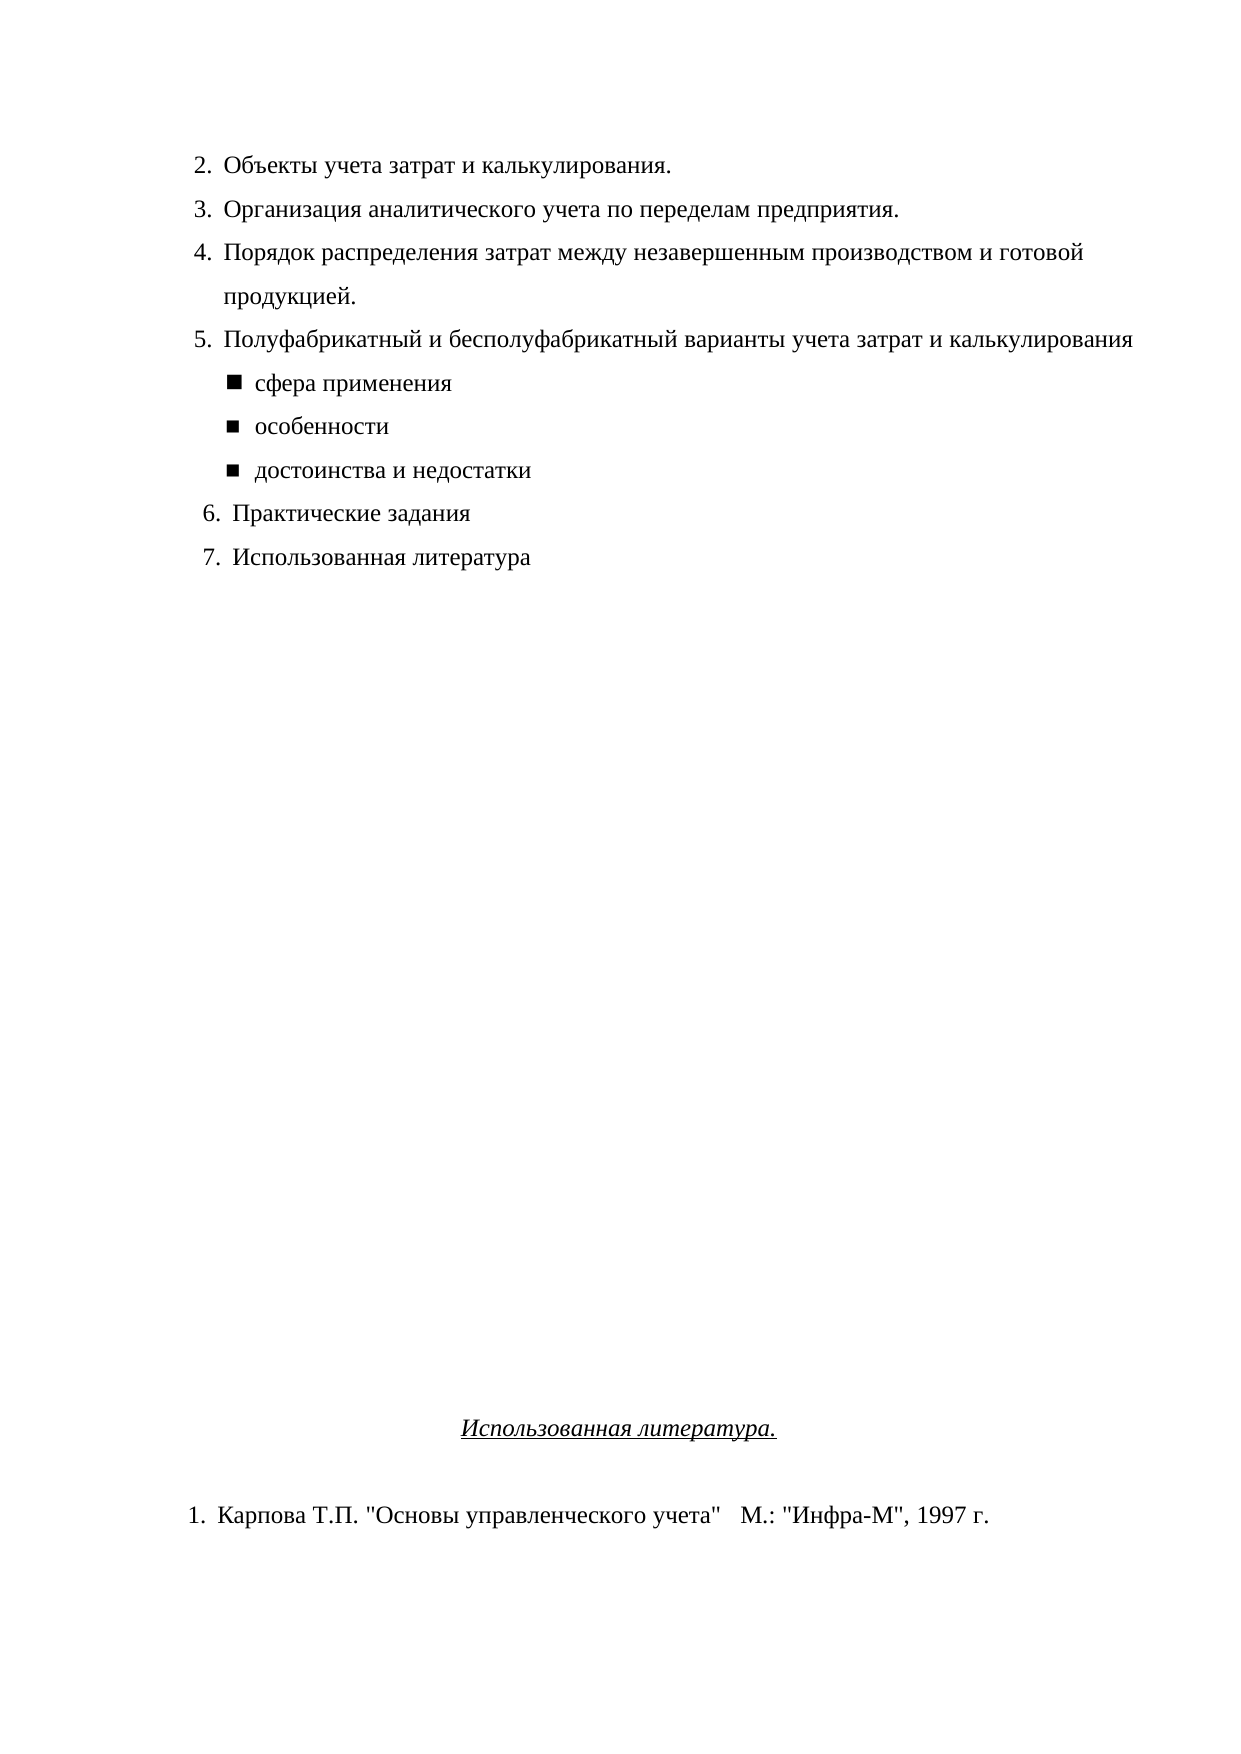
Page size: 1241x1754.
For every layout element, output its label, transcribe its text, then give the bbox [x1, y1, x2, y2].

list достоинства и недостатки [225, 455, 1167, 484]
list Объекты учета затрат и калькулирования. [194, 150, 1167, 179]
list Организация аналитического учета по переделам предприятия. [194, 193, 1167, 223]
list Использованная литература [202, 542, 1167, 571]
text Использованная литература. [187, 1413, 1167, 1442]
list Полуфабрикатный и бесполуфабрикатный варианты учета затрат и калькулирования [194, 324, 1167, 353]
list Порядок распределения затрат между незавершенным производством и готовой продукцией. [194, 237, 1167, 310]
list Практические задания [202, 498, 1167, 527]
list Карпова Т.П. "Основы управленческого учета" М.: "Инфра-М", 1997 г. [187, 1500, 1167, 1529]
list особенности [225, 411, 1167, 440]
list сфера применения [225, 368, 1167, 397]
